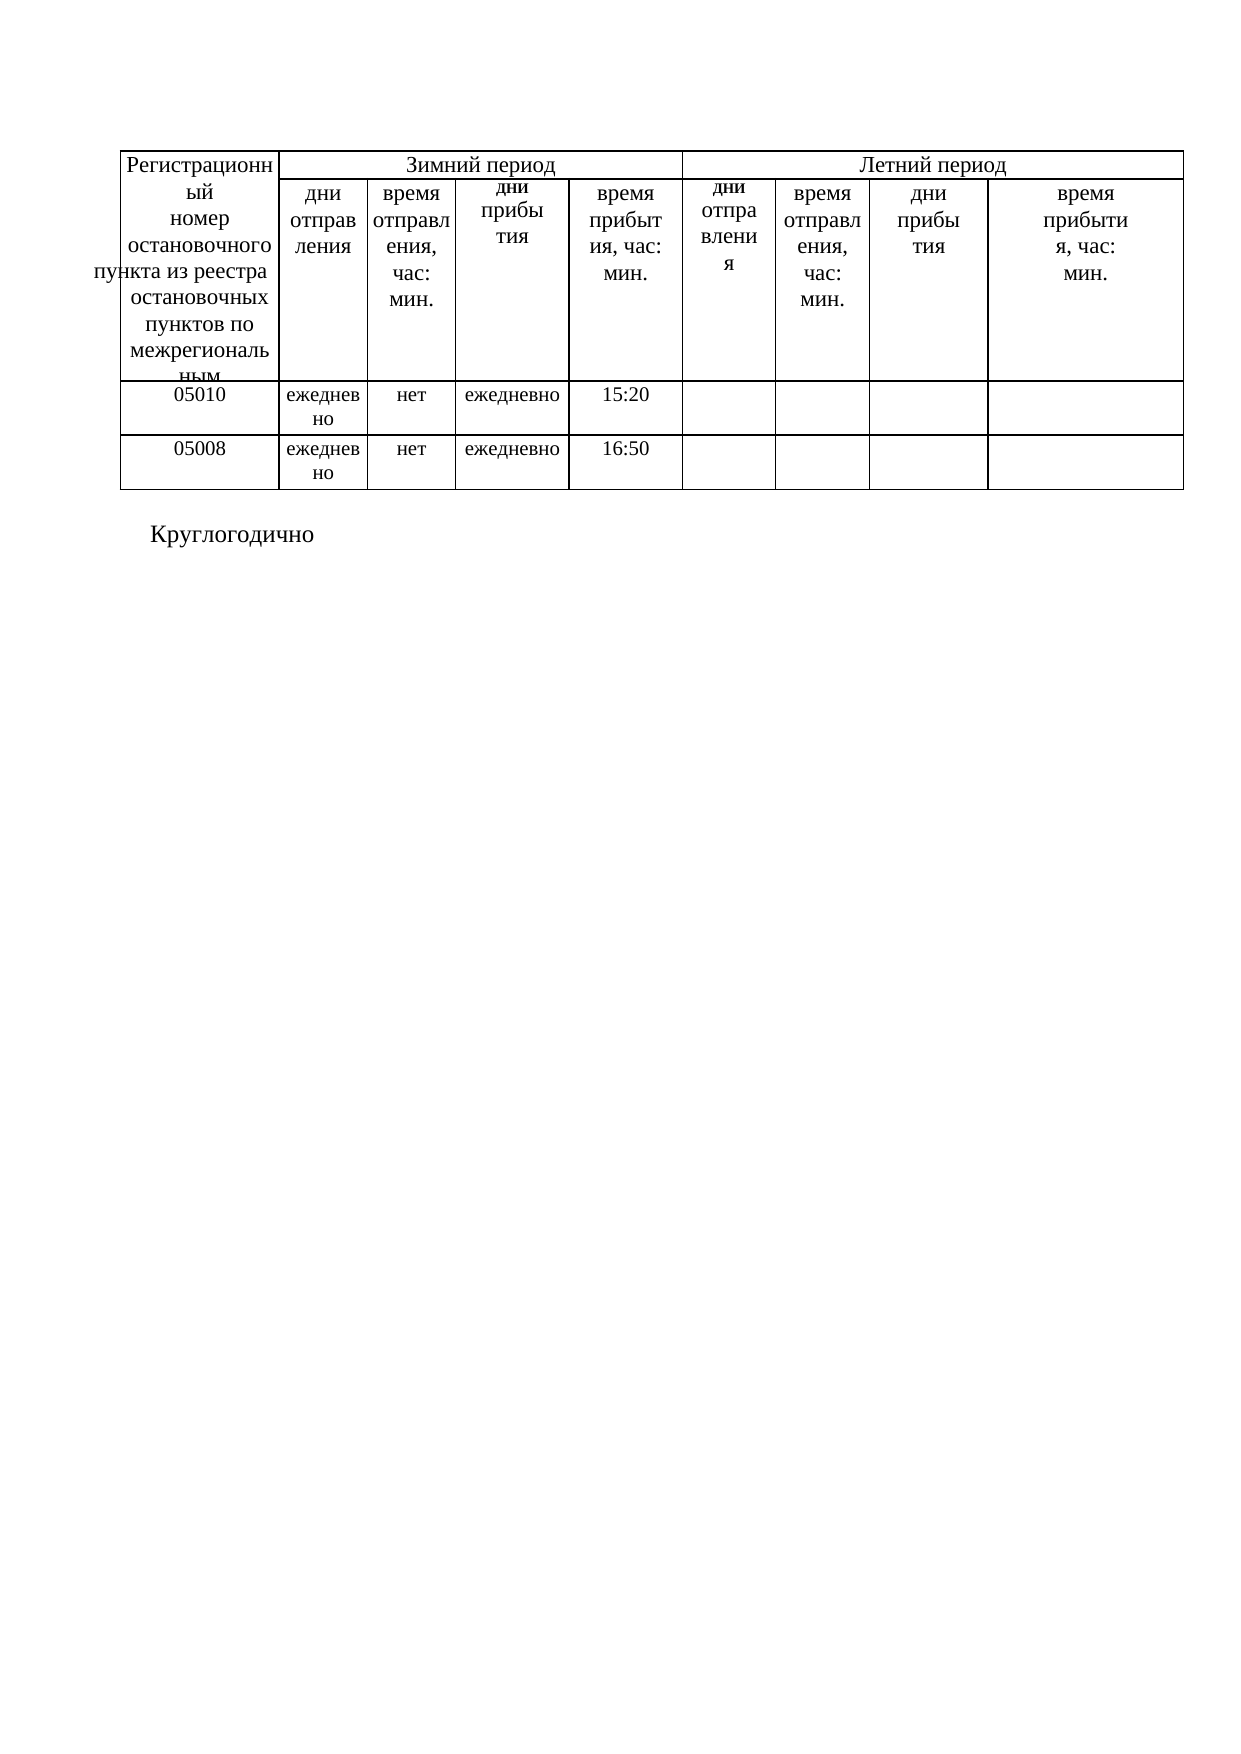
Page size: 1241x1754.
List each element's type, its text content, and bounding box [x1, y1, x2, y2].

table_cell [989, 382, 1183, 434]
table_cell [870, 382, 987, 434]
table_cell 05010 [121, 382, 278, 434]
table_cell нет [368, 382, 455, 434]
table_cell ежедневно [280, 382, 367, 434]
table_cell [870, 436, 987, 489]
table_header Регистрационный номер остановочного пункта из реестра остановочных пунктов по межрегиональным маршрутам регулярных перевозок [121, 152, 278, 380]
table_cell ежедневно [280, 436, 367, 489]
table_cell 05008 [121, 436, 278, 489]
table_cell [989, 436, 1183, 489]
table_header Зимний период [280, 152, 682, 178]
table_cell ДНИ прибы тия [456, 180, 568, 380]
text Круглогодично [150, 519, 1090, 548]
table_cell время прибыт ия, час: мин. [570, 180, 682, 380]
table_cell дни прибы тия [870, 180, 987, 380]
table_cell время отправл ения, час: мин. [776, 180, 869, 380]
table_cell 16:50 [570, 436, 682, 489]
table_cell ежедневно [456, 382, 568, 434]
table_header Летний период [683, 152, 1183, 178]
table_cell [776, 382, 869, 434]
table_cell время прибыти я, час: мин. [989, 180, 1183, 380]
table_cell ДНИ отпра влени я [683, 180, 775, 380]
table_cell [683, 382, 775, 434]
table_cell [683, 436, 775, 489]
table_cell дни отправ ления [280, 180, 367, 380]
table_cell ежедневно [456, 436, 568, 489]
table_cell 15:20 [570, 382, 682, 434]
table_cell [776, 436, 869, 489]
table_cell время отправл ения, час: мин. [368, 180, 455, 380]
table_cell нет [368, 436, 455, 489]
